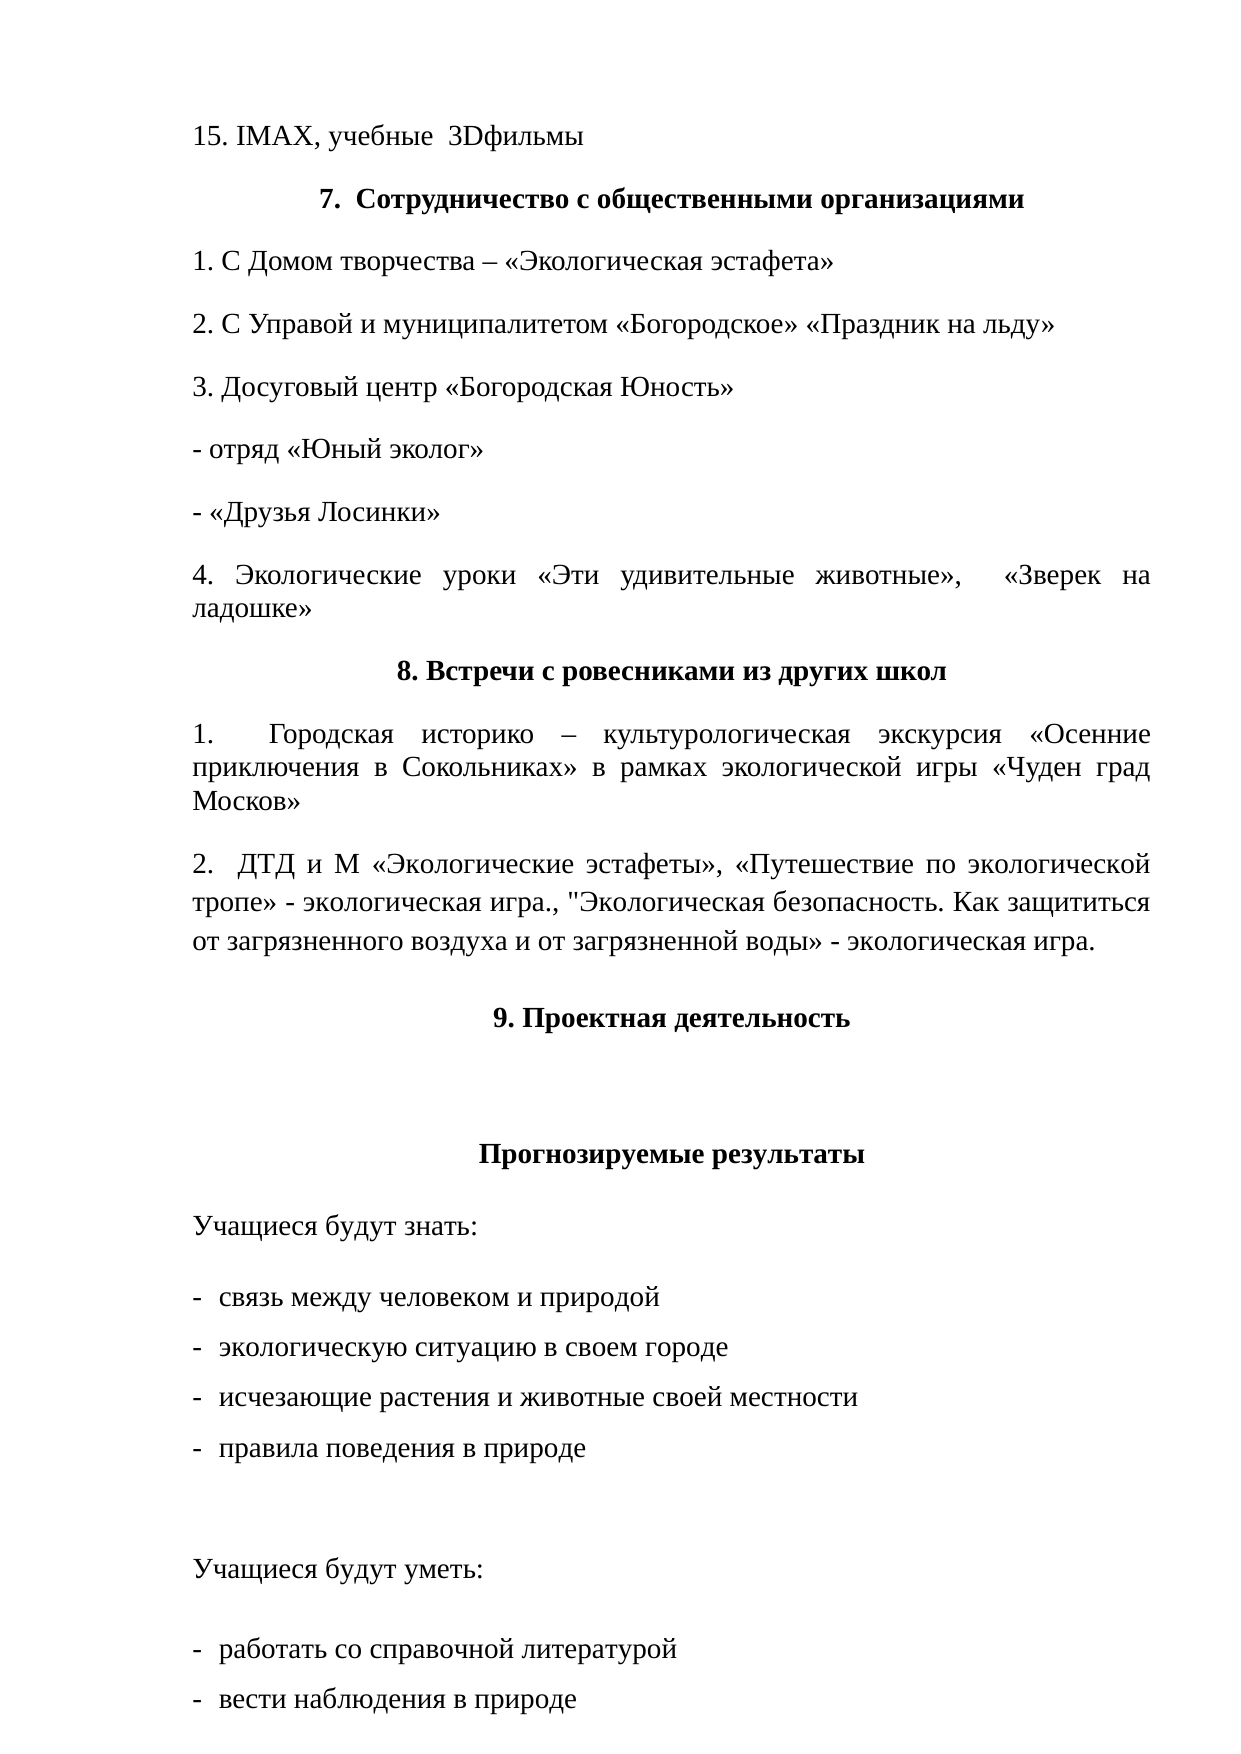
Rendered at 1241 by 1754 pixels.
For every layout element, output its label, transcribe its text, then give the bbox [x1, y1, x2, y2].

list исчезающие растения и животные своей местности [192, 1379, 1152, 1413]
subtitle - отряд «Юный эколог» [192, 432, 1152, 465]
subtitle 2. С Управой и муниципалитетом «Богородское» «Праздник на льду» [192, 306, 1152, 340]
text Учащиеся будут уметь: [192, 1551, 1152, 1585]
subtitle 3. Досуговый центр «Богородская Юность» [192, 369, 1152, 402]
subtitle 15. IMAX, учебные 3Dфильмы [192, 118, 1152, 152]
list вести наблюдения в природе [192, 1681, 1152, 1715]
list 9. Проектная деятельность [192, 1000, 1152, 1033]
subtitle - «Друзья Лосинки» [192, 494, 1152, 528]
subtitle 1. Городская историко – культурологическая экскурсия «Осенние приключения в Сокольниках» в рамках экологической игры «Чуден град Москов» [192, 716, 1152, 817]
list экологическую ситуацию в своем городе [192, 1329, 1152, 1363]
text Учащиеся будут знать: [192, 1208, 1152, 1241]
list связь между человеком и природой [192, 1279, 1152, 1312]
list правила поведения в природе [192, 1430, 1152, 1463]
list работать со справочной литературой [192, 1631, 1152, 1664]
subtitle 8. Встречи с ровесниками из других школ [192, 653, 1152, 687]
subtitle 4. Экологические уроки «Эти удивительные животные», «Зверек на ладошке» [192, 557, 1152, 624]
text Прогнозируемые результаты [192, 1136, 1152, 1170]
list 2. ДТД и М «Экологические эстафеты», «Путешествие по экологической тропе» - экологическая игра., "Экологическая безопасность. Как защититься от загрязненного воздуха и от загрязненной воды» - экологическая игра. [192, 846, 1152, 956]
subtitle 1. С Домом творчества – «Экологическая эстафета» [192, 243, 1152, 277]
subtitle 7. Сотрудничество с общественными организациями [192, 181, 1152, 214]
